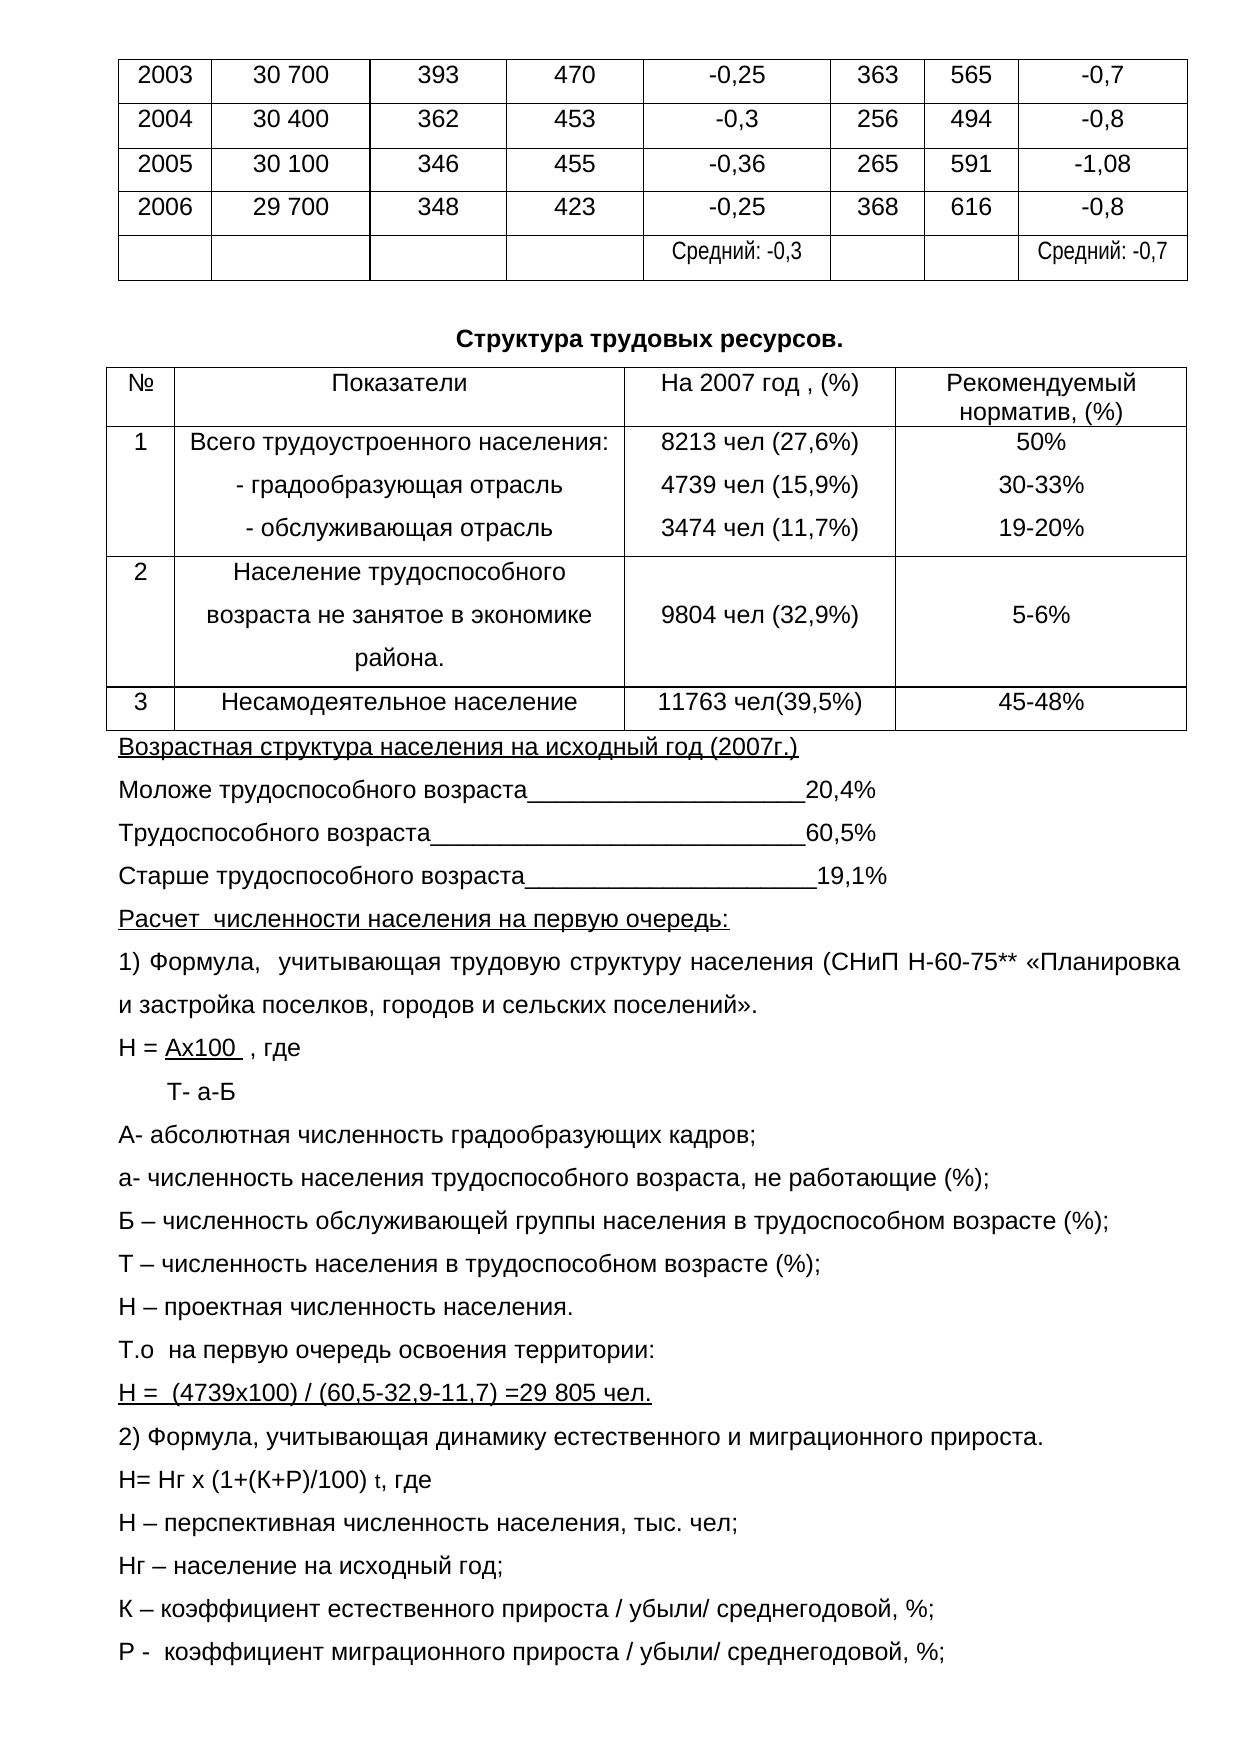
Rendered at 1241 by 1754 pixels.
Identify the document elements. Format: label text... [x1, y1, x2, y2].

table_cell -0,25 [644, 192, 830, 235]
table_cell 3 [107, 688, 174, 730]
text А- абсолютная численность градообразующих кадров; [118, 1119, 1181, 1148]
table_cell Население трудоспособного возраста не занятое в экономике района. [175, 557, 624, 686]
table_cell Всего трудоустроенного населения: - градообразующая отрасль - обслуживающая отрасль [175, 427, 624, 556]
table_cell -0,8 [1019, 192, 1187, 235]
table_cell 453 [507, 104, 643, 148]
text К – коэффициент естественного прироста / убыли/ среднегодовой, %; [118, 1594, 1181, 1623]
table_cell -0,25 [644, 60, 830, 103]
table_cell [119, 236, 211, 280]
text Н = (4739х100) / (60,5-32,9-11,7) =29 805 чел. [118, 1378, 1181, 1407]
table_cell 45-48% [896, 688, 1186, 730]
table_cell 8213 чел (27,6%) 4739 чел (15,9%) 3474 чел (11,7%) [625, 427, 895, 556]
text Т- а-Б [118, 1076, 1181, 1105]
table_cell 591 [925, 149, 1018, 191]
table_cell 50% 30-33% 19-20% [896, 427, 1186, 556]
text Т – численность населения в трудоспособном возрасте (%); [118, 1249, 1181, 1278]
table_cell 2004 [119, 104, 211, 148]
table_cell 2005 [119, 149, 211, 191]
table_cell 455 [507, 149, 643, 191]
table_cell 470 [507, 60, 643, 103]
table_cell -0,8 [1019, 104, 1187, 148]
table_cell -0,3 [644, 104, 830, 148]
table_cell 368 [831, 192, 924, 235]
text Р - коэффициент миграционного прироста / убыли/ среднегодовой, %; [118, 1637, 1181, 1666]
table_cell 2006 [119, 192, 211, 235]
table_cell Средний: -0,3 [644, 236, 830, 280]
table_cell 423 [507, 192, 643, 235]
text Трудоспособного возраста___________________________60,5% [118, 818, 1181, 846]
table_cell 265 [831, 149, 924, 191]
table_cell 256 [831, 104, 924, 148]
table_cell 348 [371, 192, 506, 235]
text Т.о на первую очередь освоения территории: [118, 1335, 1181, 1364]
table_cell 11763 чел(39,5%) [625, 688, 895, 730]
text Нг – население на исходный год; [118, 1551, 1181, 1579]
table_cell [371, 236, 506, 280]
table_cell 363 [831, 60, 924, 103]
table_cell [831, 236, 924, 280]
table_cell [212, 236, 369, 280]
table_cell -0,7 [1019, 60, 1187, 103]
text Н – перспективная численность населения, тыс. чел; [118, 1508, 1181, 1536]
text 1) Формула, учитывающая трудовую структуру населения (СНиП Н-60-75** «Планировка и застройка поселков, городов и сельских поселений». [118, 947, 1181, 1019]
text Старше трудоспособного возраста_____________________19,1% [118, 861, 1181, 889]
text Н = Ах100 , где [118, 1033, 1181, 1062]
table_cell 9804 чел (32,9%) [625, 557, 895, 686]
text Н – проектная численность населения. [118, 1292, 1181, 1321]
table_cell 5-6% [896, 557, 1186, 686]
table_cell 29 700 [212, 192, 369, 235]
table_cell 30 700 [212, 60, 369, 103]
table_cell 30 100 [212, 149, 369, 191]
table_cell 565 [925, 60, 1018, 103]
text а- численность населения трудоспособного возраста, не работающие (%); [118, 1163, 1181, 1191]
table_cell Несамодеятельное население [175, 688, 624, 730]
table_cell 2003 [119, 60, 211, 103]
table_cell 346 [371, 149, 506, 191]
text Н= Нг х (1+(К+Р)/100) t, где [118, 1464, 1181, 1493]
table_header Показатели [175, 368, 624, 426]
text Б – численность обслуживающей группы населения в трудоспособном возрасте (%); [118, 1206, 1181, 1234]
table_cell 2 [107, 557, 174, 686]
text Моложе трудоспособного возраста____________________20,4% [118, 774, 1181, 803]
table_cell -0,36 [644, 149, 830, 191]
text Структура трудовых ресурсов. [118, 324, 1181, 353]
table_cell [507, 236, 643, 280]
table_header На 2007 год , (%) [625, 368, 895, 426]
table_cell 30 400 [212, 104, 369, 148]
table_cell -1,08 [1019, 149, 1187, 191]
table_cell 393 [371, 60, 506, 103]
table_cell 362 [371, 104, 506, 148]
table_cell 616 [925, 192, 1018, 235]
text Расчет численности населения на первую очередь: [118, 904, 1181, 933]
table_header № [107, 368, 174, 426]
table_cell 1 [107, 427, 174, 556]
text Возрастная структура населения на исходный год (2007г.) [118, 731, 1181, 760]
table_cell Средний: -0,7 [1019, 236, 1187, 280]
table_cell 494 [925, 104, 1018, 148]
table_cell [925, 236, 1018, 280]
text 2) Формула, учитывающая динамику естественного и миграционного прироста. [118, 1421, 1181, 1450]
table_header Рекомендуемый норматив, (%) [896, 368, 1186, 426]
